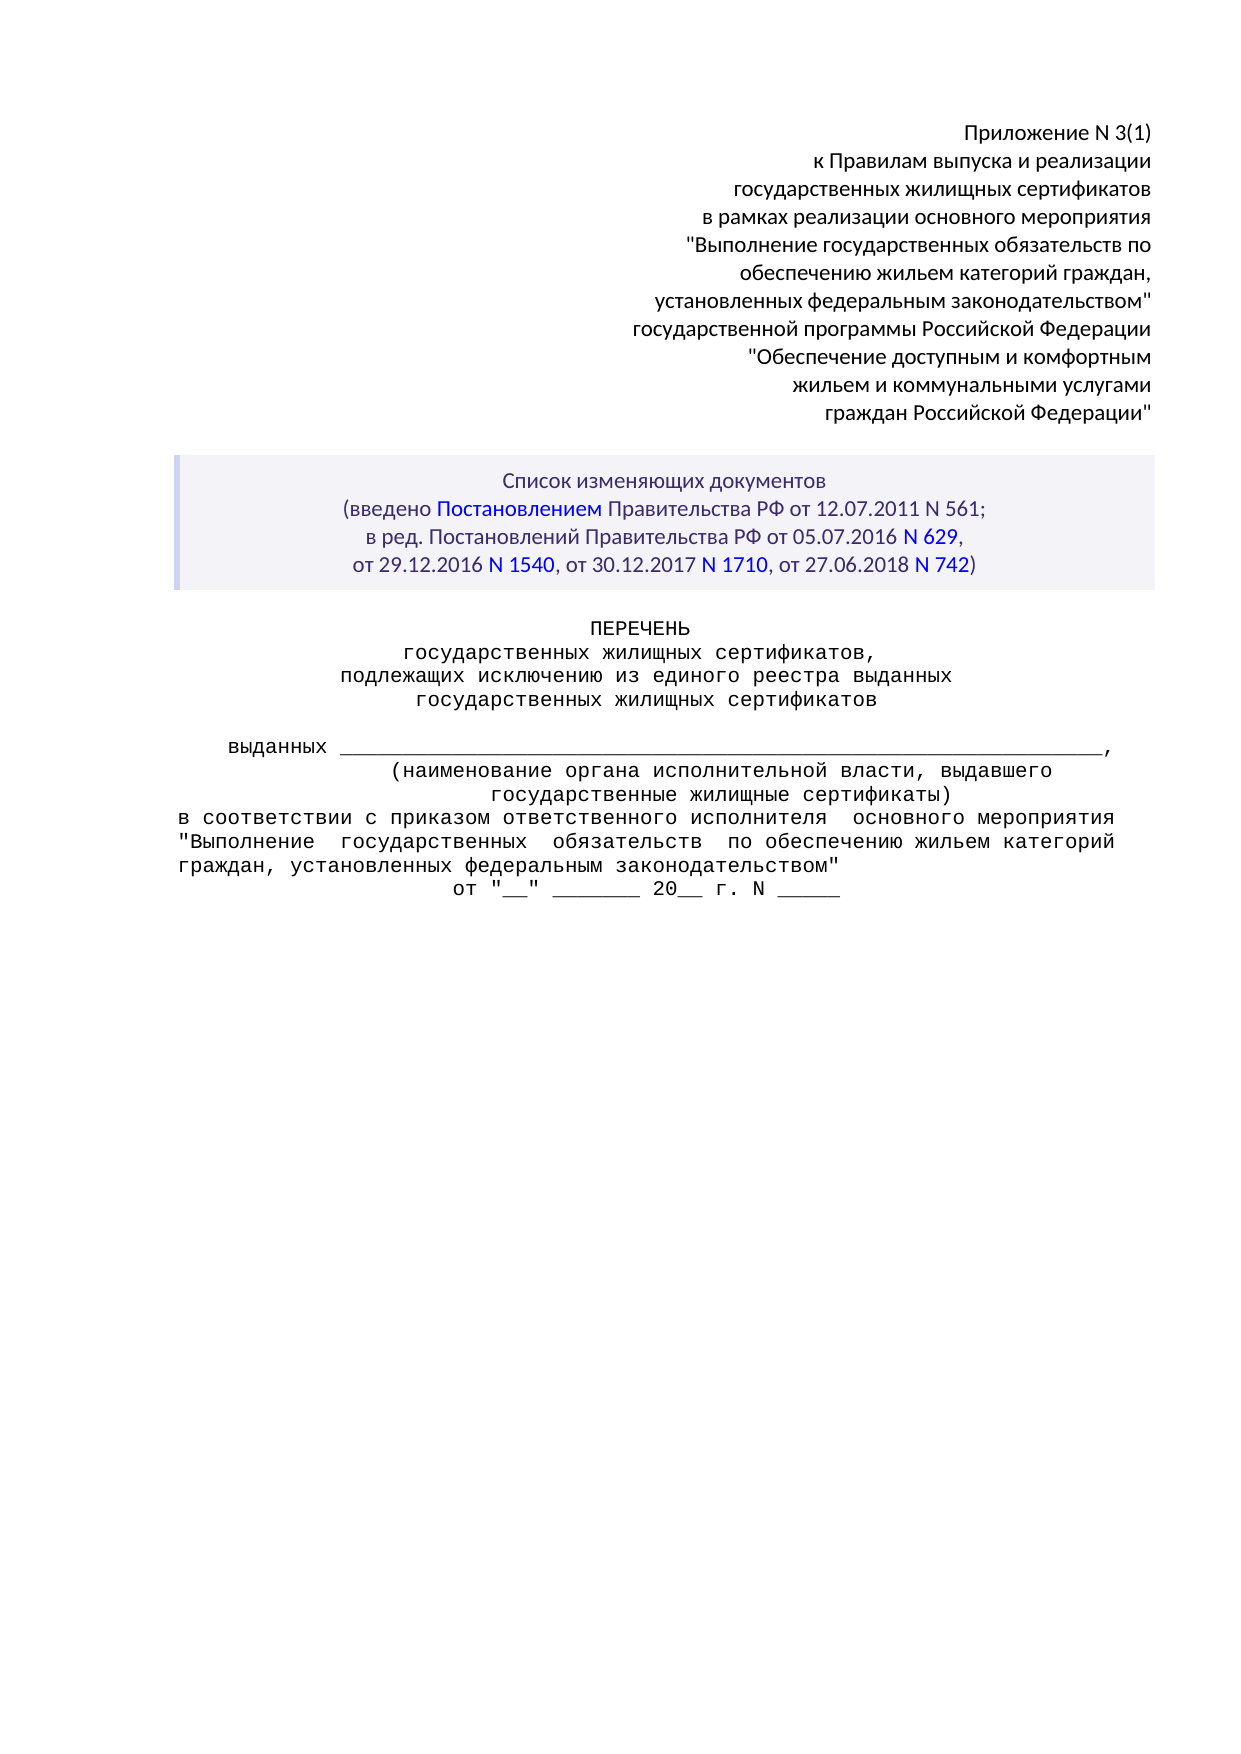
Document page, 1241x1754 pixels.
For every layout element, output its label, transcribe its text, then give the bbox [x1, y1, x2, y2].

text государственных жилищных сертификатов [177, 689, 1152, 713]
text (наименование органа исполнительной власти, выдавшего [177, 760, 1152, 784]
text в рамках реализации основного мероприятия [177, 202, 1152, 230]
text подлежащих исключению из единого реестра выданных [177, 665, 1152, 689]
text ПЕРЕЧЕНЬ [177, 618, 1152, 642]
text "Выполнение государственных обязательств по обеспечению жильем категорий [177, 831, 1152, 854]
text государственные жилищные сертификаты) [177, 784, 1152, 807]
text от "__" _______ 20__ г. N _____ [177, 878, 1152, 902]
text государственных жилищных сертификатов, [177, 642, 1152, 665]
text "Выполнение государственных обязательств по [177, 230, 1152, 258]
text установленных федеральным законодательством" [177, 286, 1152, 314]
text граждан, установленных федеральным законодательством" [177, 854, 1152, 878]
text "Обеспечение доступным и комфортным [177, 342, 1152, 370]
table_header Список изменяющих документов (введено Постановлением Правительства РФ от 12.07.2011 N 561; в ред. Постановлений Правительства РФ от 05.07.2016 N 629, от 29.12.2016 N 1540, от 30.12.2017 N 1710, от 27.06.2018 N 742) [180, 455, 1149, 590]
text Приложение N 3(1) [177, 118, 1152, 146]
text граждан Российской Федерации" [177, 398, 1152, 426]
text выданных _____________________________________________________________, [177, 736, 1152, 760]
text обеспечению жильем категорий граждан, [177, 258, 1152, 286]
text государственной программы Российской Федерации [177, 314, 1152, 342]
text к Правилам выпуска и реализации [177, 146, 1152, 174]
text в соответствии с приказом ответственного исполнителя основного мероприятия [177, 807, 1152, 831]
text жильем и коммунальными услугами [177, 370, 1152, 398]
text государственных жилищных сертификатов [177, 174, 1152, 202]
